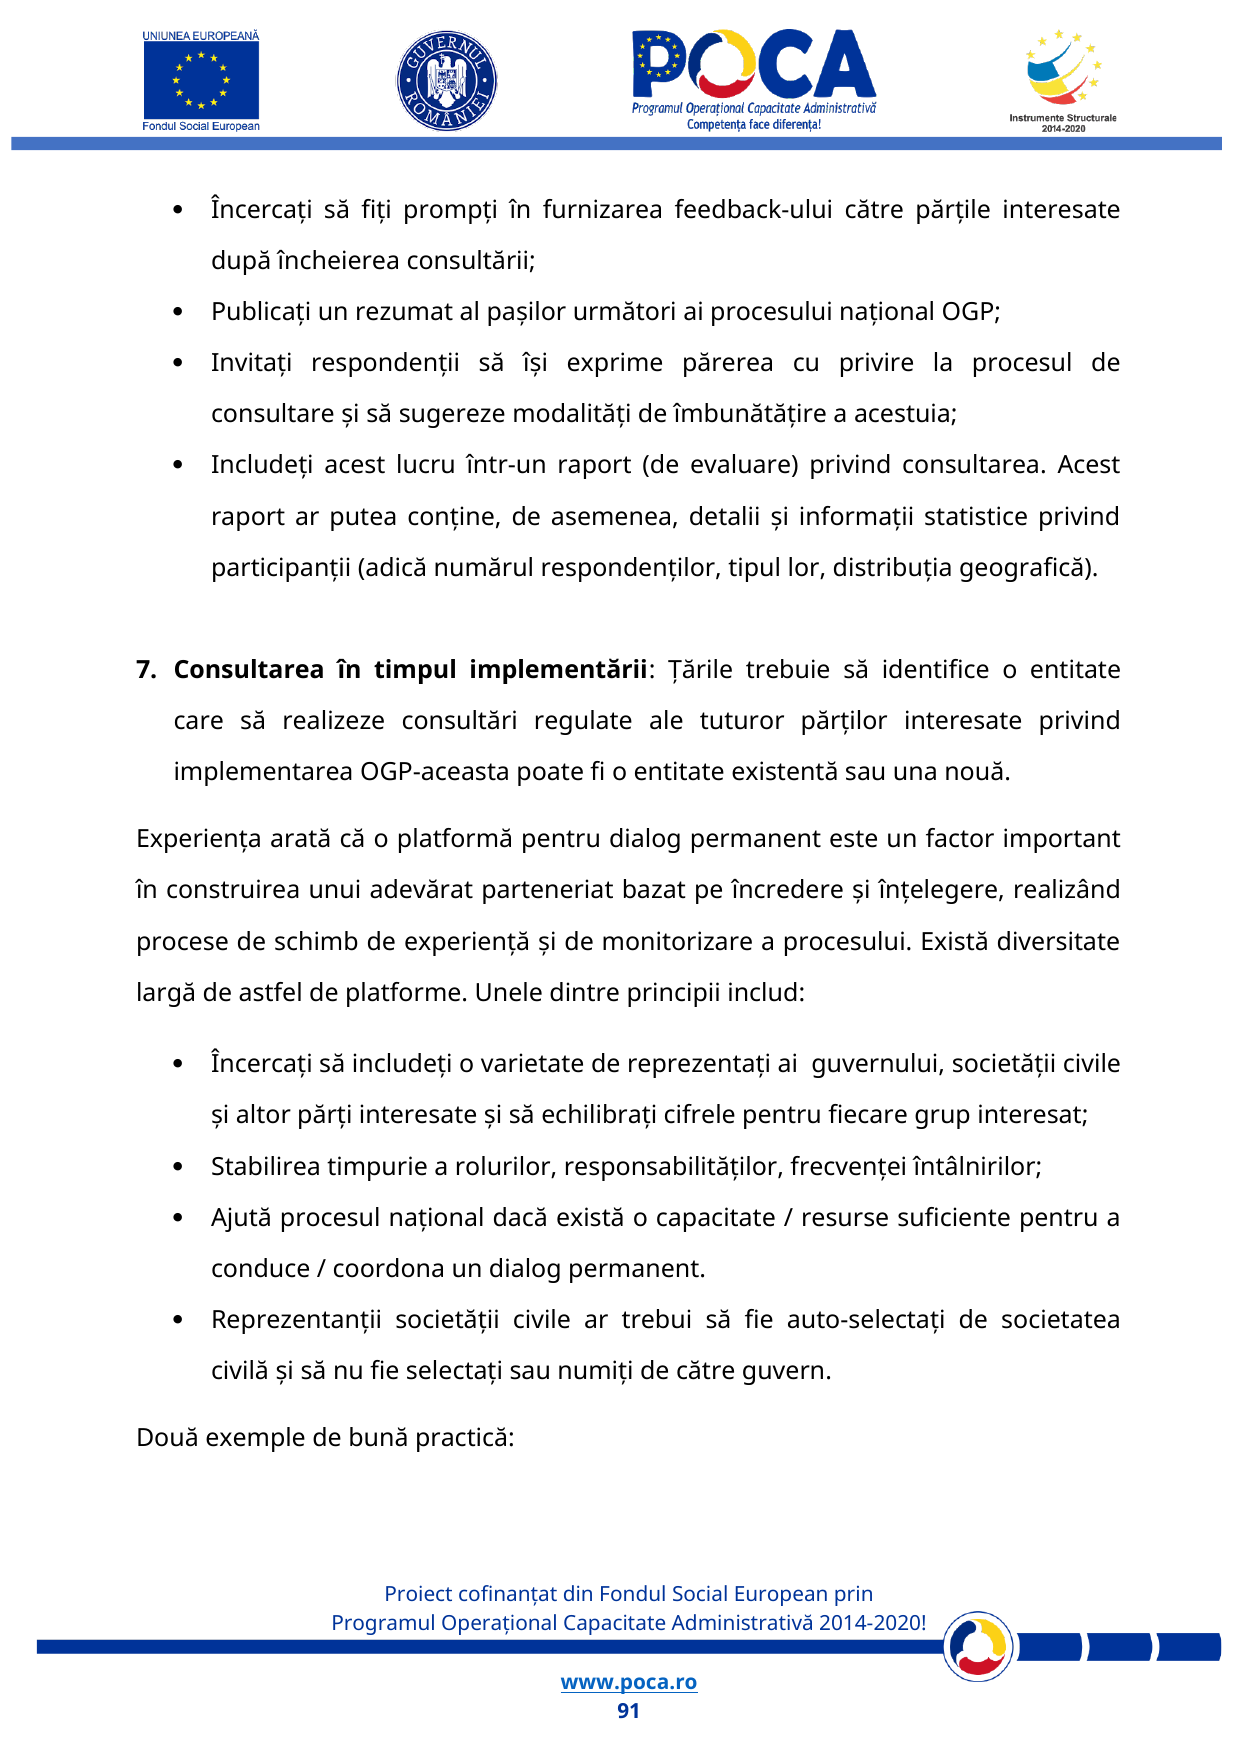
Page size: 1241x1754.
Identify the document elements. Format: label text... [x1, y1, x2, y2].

list Stabilirea timpurie a rolurilor, responsabilităților, frecvenței întâlnirilor; [173, 1148, 1122, 1182]
list Reprezentanții societății civile ar trebui să fie auto-selectați de societatea civilă și să nu fie selectați sau numiți de către guvern. [173, 1301, 1122, 1386]
list Includeți acest lucru într-un raport (de evaluare) privind consultarea. Acest raport ar putea conține, de asemenea, detalii și informații statistice privind participanții (adică numărul respondenților, tipul lor, distribuția geografică). [173, 447, 1122, 583]
text Experiența arată că o platformă pentru dialog permanent este un factor important în construirea unui adevărat parteneriat bazat pe încredere și înțelegere, realizând procese de schimb de experiență și de monitorizare a procesului. Există diversitate largă de astfel de platforme. Unele dintre principii includ: [136, 821, 1122, 1008]
list Încercați să fiți prompți în furnizarea feedback-ului către părțile interesate după încheierea consultării; [173, 192, 1122, 277]
list Consultarea în timpul implementării: Țările trebuie să identifice o entitate care să realizeze consultări regulate ale tuturor părților interesate privind implementarea OGP-aceasta poate fi o entitate existentă sau una nouă. [136, 651, 1122, 787]
picture [36, 1611, 1222, 1682]
list Publicați un rezumat al pașilor următori ai procesului național OGP; [173, 294, 1122, 328]
list Invitați respondenții să își exprime părerea cu privire la procesul de consultare și să sugereze modalități de îmbunătățire a acestuia; [173, 345, 1122, 430]
text Două exemple de bună practică: [136, 1420, 1122, 1454]
picture [141, 29, 1117, 132]
list Încercați să includeți o varietate de reprezentați ai guvernului, societății civile și altor părți interesate și să echilibrați cifrele pentru fiecare grup interesat; [173, 1046, 1122, 1131]
list Ajută procesul național dacă există o capacitate / resurse suficiente pentru a conduce / coordona un dialog permanent. [173, 1199, 1122, 1284]
